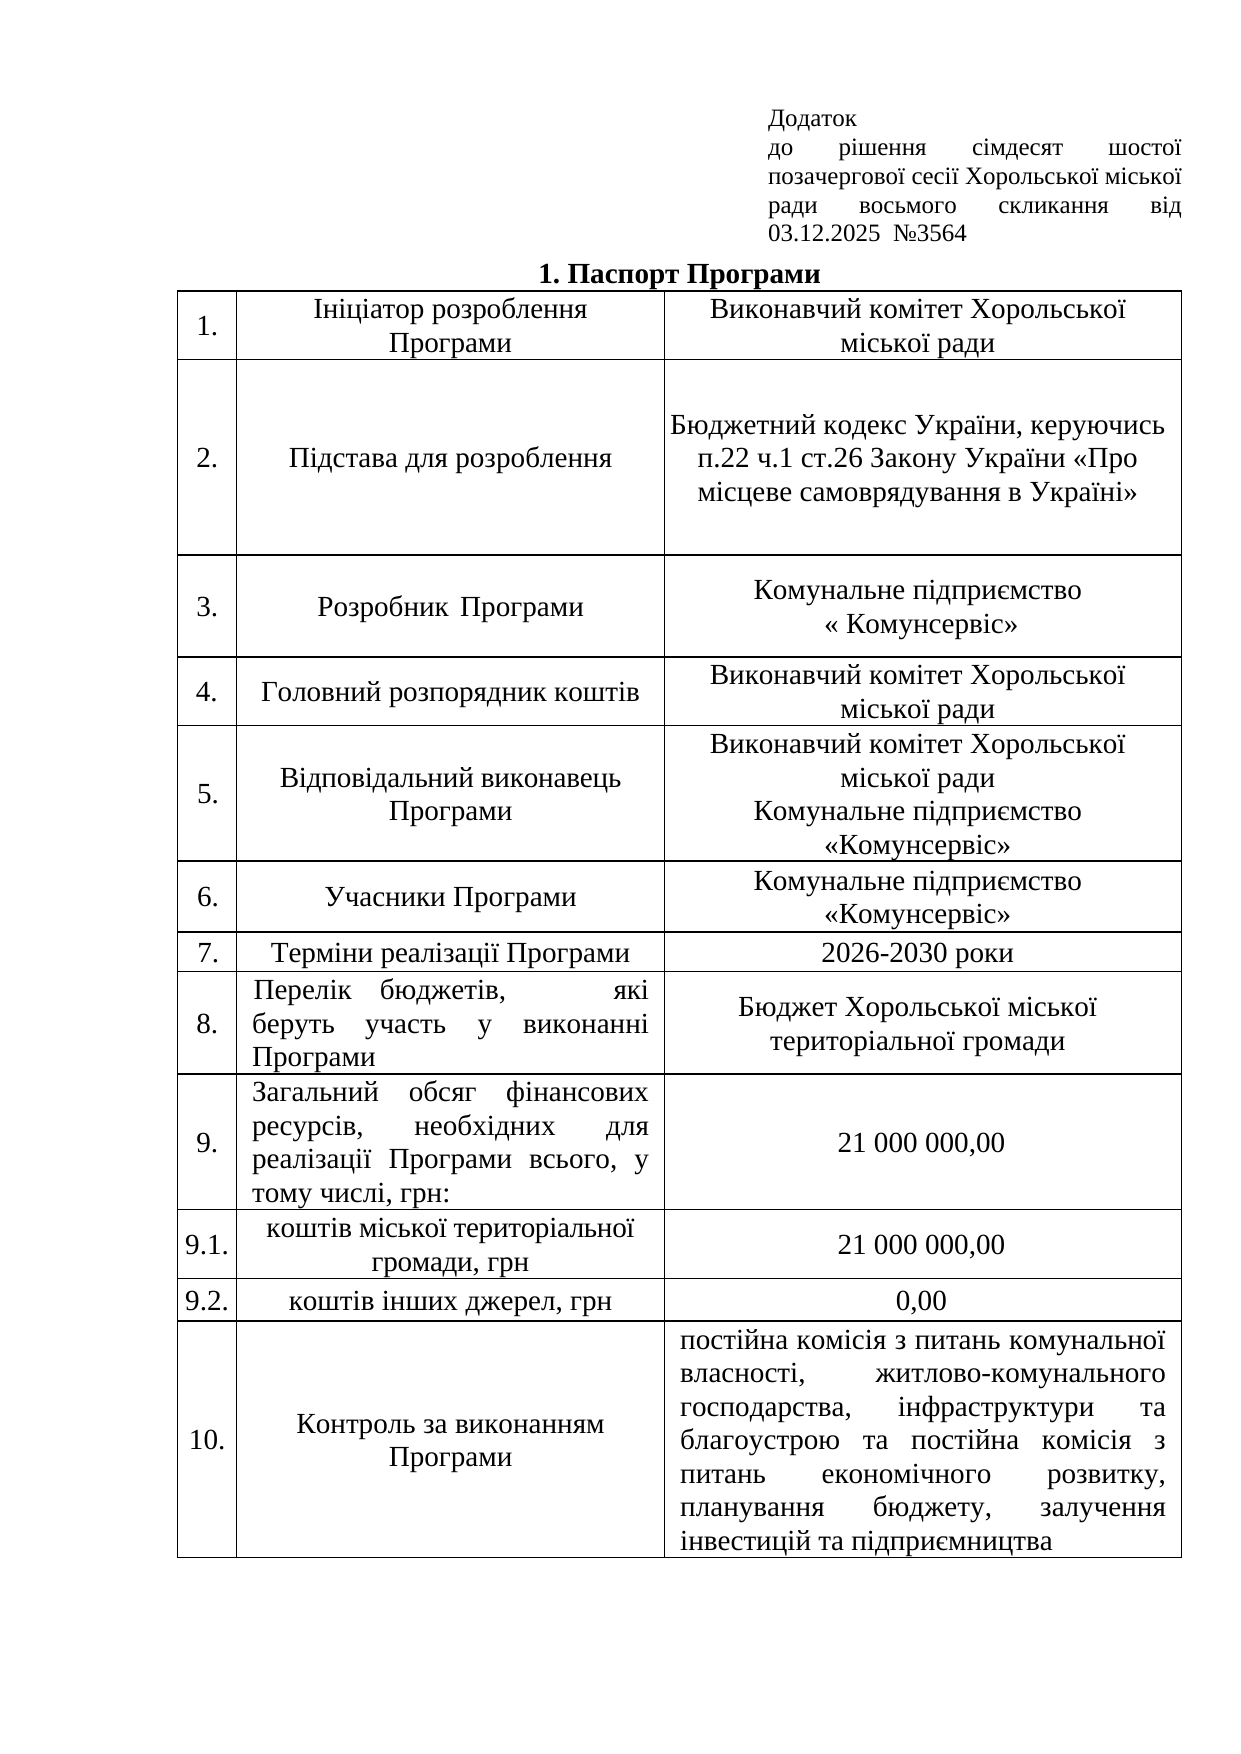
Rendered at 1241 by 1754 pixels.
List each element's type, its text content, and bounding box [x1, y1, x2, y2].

text Додаток [768, 103, 1182, 132]
table_cell Головний розпорядник коштів [237, 658, 664, 724]
table_cell 0,00 [665, 1279, 1181, 1320]
table_cell коштів інших джерел, грн [237, 1279, 664, 1320]
table_header Ініціатор розроблення Програми [237, 292, 664, 359]
table_cell 5. [178, 726, 236, 860]
table_cell Виконавчий комітет Хорольської міської ради Комунальне підприємство «Комунсервіс» [665, 726, 1181, 860]
table_cell 6. [178, 862, 236, 931]
table_header Виконавчий комітет Хорольської міської ради [665, 292, 1181, 359]
table_cell Перелік бюджетів, які беруть участь у виконанні Програми [237, 972, 664, 1073]
table_cell постійна комісія з питань комунальної власності, житлово-комунального господарства, інфраструктури та благоустрою та постійна комісія з питань економічного розвитку, планування бюджету, залучення інвестицій та підприємництва [665, 1322, 1181, 1557]
table_cell Відповідальний виконавець Програми [237, 726, 664, 860]
table_cell 8. [178, 972, 236, 1073]
table_header 1. [178, 292, 236, 359]
table_cell Терміни реалізації Програми [237, 933, 664, 971]
table_cell Бюджетний кодекс України, керуючись п.22 ч.1 ст.26 Закону України «Про місцеве самоврядування в Україні» [665, 360, 1181, 554]
table_cell коштів міської територіальної громади, грн [237, 1210, 664, 1277]
table_cell 2026-2030 роки [665, 933, 1181, 971]
table_cell Комунальне підприємство « Комунсервіс» [665, 556, 1181, 656]
table_cell Загальний обсяг фінансових ресурсів, необхідних для реалізації Програми всього, у тому числі, грн: [237, 1075, 664, 1209]
table_cell 21 000 000,00 [665, 1210, 1181, 1277]
table_cell Підстава для розроблення [237, 360, 664, 554]
table_cell 9. [178, 1075, 236, 1209]
table_cell Комунальне підприємство «Комунсервіс» [665, 862, 1181, 931]
table_cell Контроль за виконанням Програми [237, 1322, 664, 1557]
table_cell 9.2. [178, 1279, 236, 1320]
table_cell Бюджет Хорольської міської територіальної громади [665, 972, 1181, 1073]
text 1. Паспорт Програми [177, 256, 1182, 290]
table_cell 3. [178, 556, 236, 656]
table_cell 21 000 000,00 [665, 1075, 1181, 1209]
table_cell 10. [178, 1322, 236, 1557]
table_cell Виконавчий комітет Хорольської міської ради [665, 658, 1181, 724]
table_cell 4. [178, 658, 236, 724]
table_cell Учасники Програми [237, 862, 664, 931]
table_cell Розробник Програми [237, 556, 664, 656]
table_cell 7. [178, 933, 236, 971]
table_cell 2. [178, 360, 236, 554]
text до рішення сімдесят шостої позачергової сесії Хорольської міської ради восьмого скликання від 03.12.2025 №3564 [768, 132, 1182, 247]
table_cell 9.1. [178, 1210, 236, 1277]
